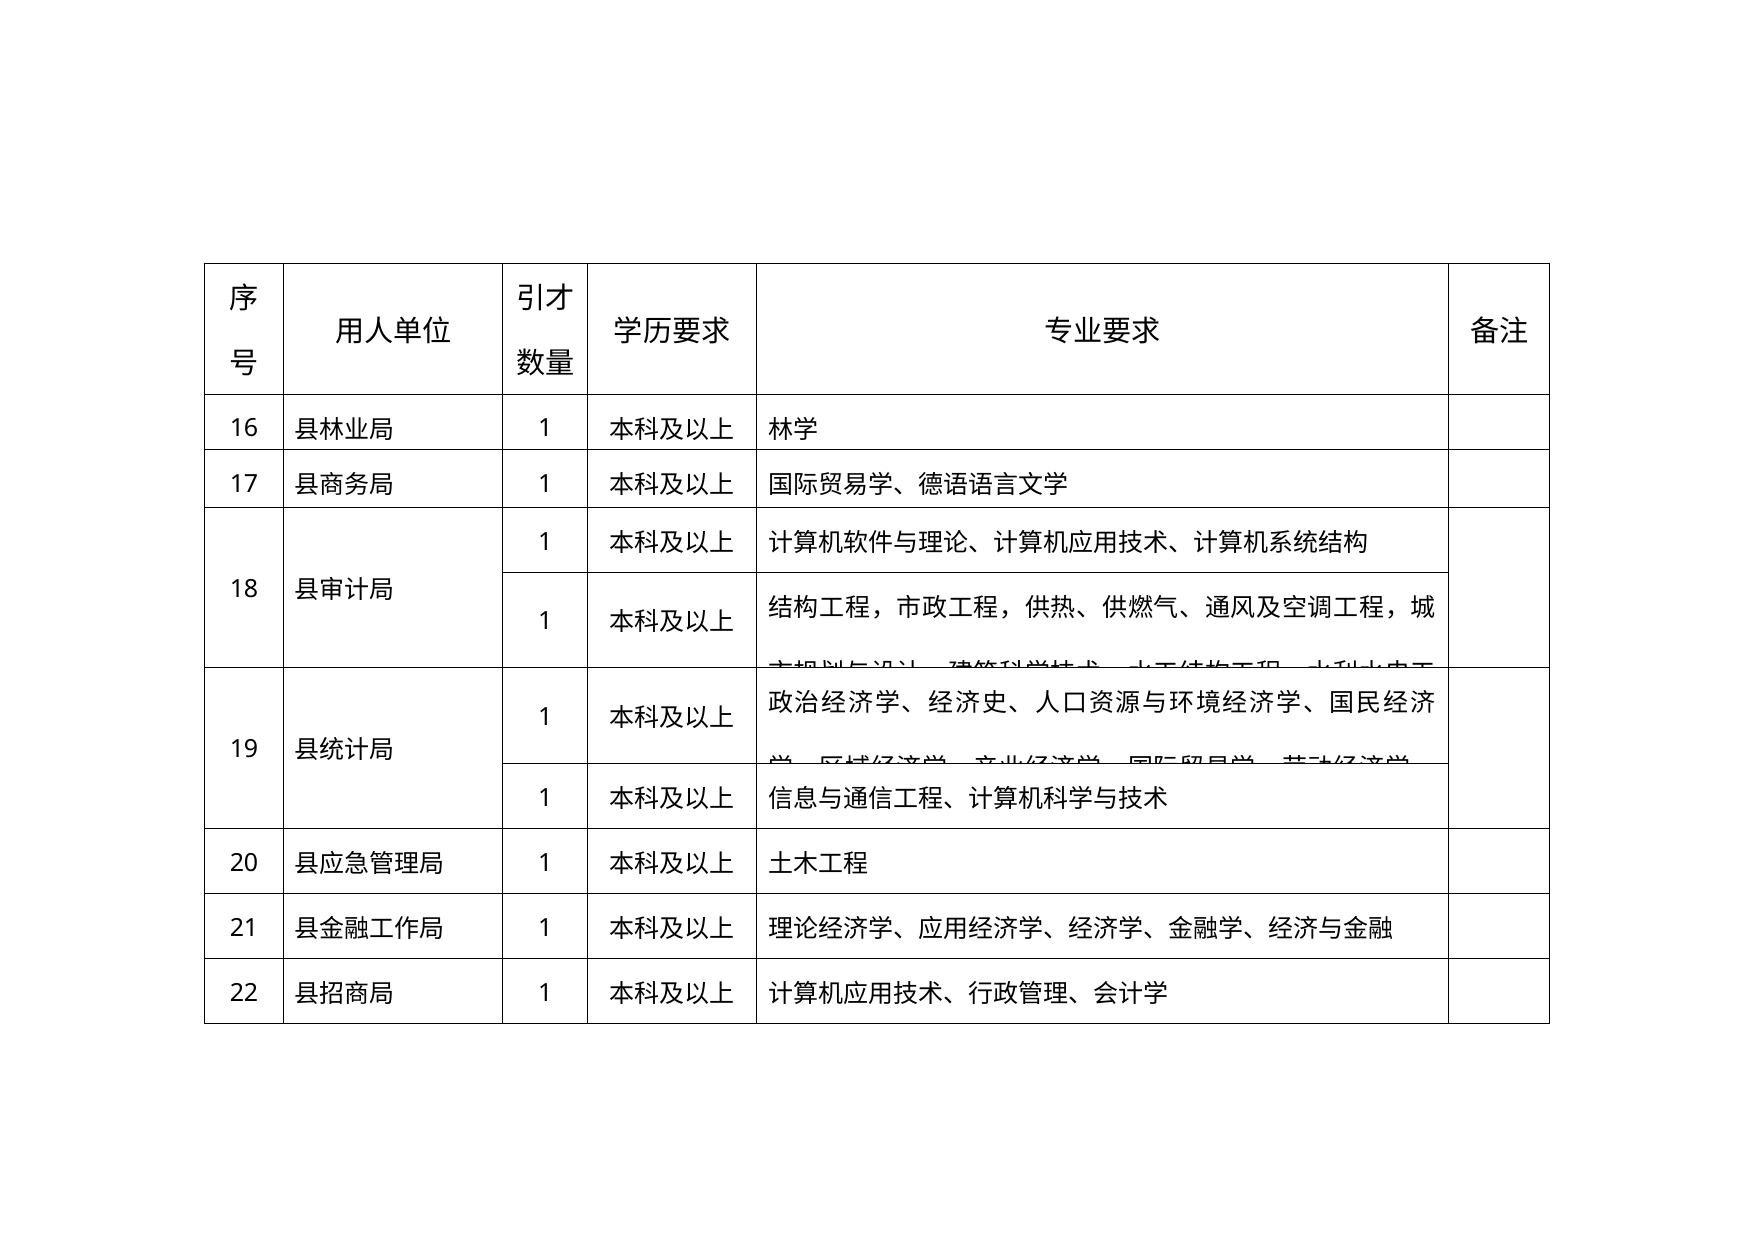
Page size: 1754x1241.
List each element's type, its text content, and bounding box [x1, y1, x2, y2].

table_cell 县商务局 [284, 450, 502, 507]
table_header 专业要求 [757, 264, 1448, 394]
table_cell 结构工程，市政工程，供热、供燃气、通风及空调工程，城市规划与设计，建筑科学技术，水工结构工程，水利水电工程 [757, 573, 1448, 667]
table_cell 1 [503, 764, 587, 828]
table_cell 县金融工作局 [284, 894, 502, 958]
table_cell 21 [205, 894, 283, 958]
table_cell 1 [503, 668, 587, 763]
table_cell [1449, 959, 1549, 1023]
table_cell 本科及以上 [588, 573, 756, 667]
table_cell 1 [503, 959, 587, 1023]
table_cell [1449, 508, 1549, 667]
table_cell 1 [503, 395, 587, 449]
table_cell [1449, 395, 1549, 449]
table_cell 本科及以上 [588, 894, 756, 958]
table_cell 1 [503, 894, 587, 958]
table_cell 县招商局 [284, 959, 502, 1023]
table_header 引才 数量 [503, 264, 587, 394]
table_cell 1 [503, 829, 587, 893]
table_cell [1449, 668, 1549, 828]
table_cell 本科及以上 [588, 764, 756, 828]
table_cell 本科及以上 [588, 959, 756, 1023]
table_cell 县统计局 [284, 668, 502, 828]
table_cell 20 [205, 829, 283, 893]
table_cell 土木工程 [757, 829, 1448, 893]
table_cell 政治经济学、经济史、人口资源与环境经济学、国民经济学、区域经济学、产业经济学、国际贸易学、劳动经济学、统计学、数量经济学 [757, 668, 1448, 763]
table_cell 19 [205, 668, 283, 828]
table_cell 1 [503, 450, 587, 507]
table_cell 本科及以上 [588, 450, 756, 507]
table_cell 理论经济学、应用经济学、经济学、金融学、经济与金融 [757, 894, 1448, 958]
table_cell 18 [205, 508, 283, 667]
table_cell 计算机应用技术、行政管理、会计学 [757, 959, 1448, 1023]
table_cell 计算机软件与理论、计算机应用技术、计算机系统结构 [757, 508, 1448, 572]
table_cell [1449, 829, 1549, 893]
table_cell [1449, 894, 1549, 958]
table_cell 17 [205, 450, 283, 507]
table_cell 1 [503, 508, 587, 572]
table_cell 本科及以上 [588, 829, 756, 893]
table_cell 县应急管理局 [284, 829, 502, 893]
table_cell 22 [205, 959, 283, 1023]
table_cell 本科及以上 [588, 508, 756, 572]
table_cell [1449, 450, 1549, 507]
table_header 备注 [1449, 264, 1549, 394]
table_cell 国际贸易学、德语语言文学 [757, 450, 1448, 507]
table_cell 林学 [757, 395, 1448, 449]
table_header 学历要求 [588, 264, 756, 394]
table_cell 16 [205, 395, 283, 449]
table_cell 县林业局 [284, 395, 502, 449]
table_cell 本科及以上 [588, 668, 756, 763]
table_cell 1 [503, 573, 587, 667]
table_header 用人单位 [284, 264, 502, 394]
table_cell 信息与通信工程、计算机科学与技术 [757, 764, 1448, 828]
table_cell 本科及以上 [588, 395, 756, 449]
table_header 序号 [205, 264, 283, 394]
table_cell 县审计局 [284, 508, 502, 667]
